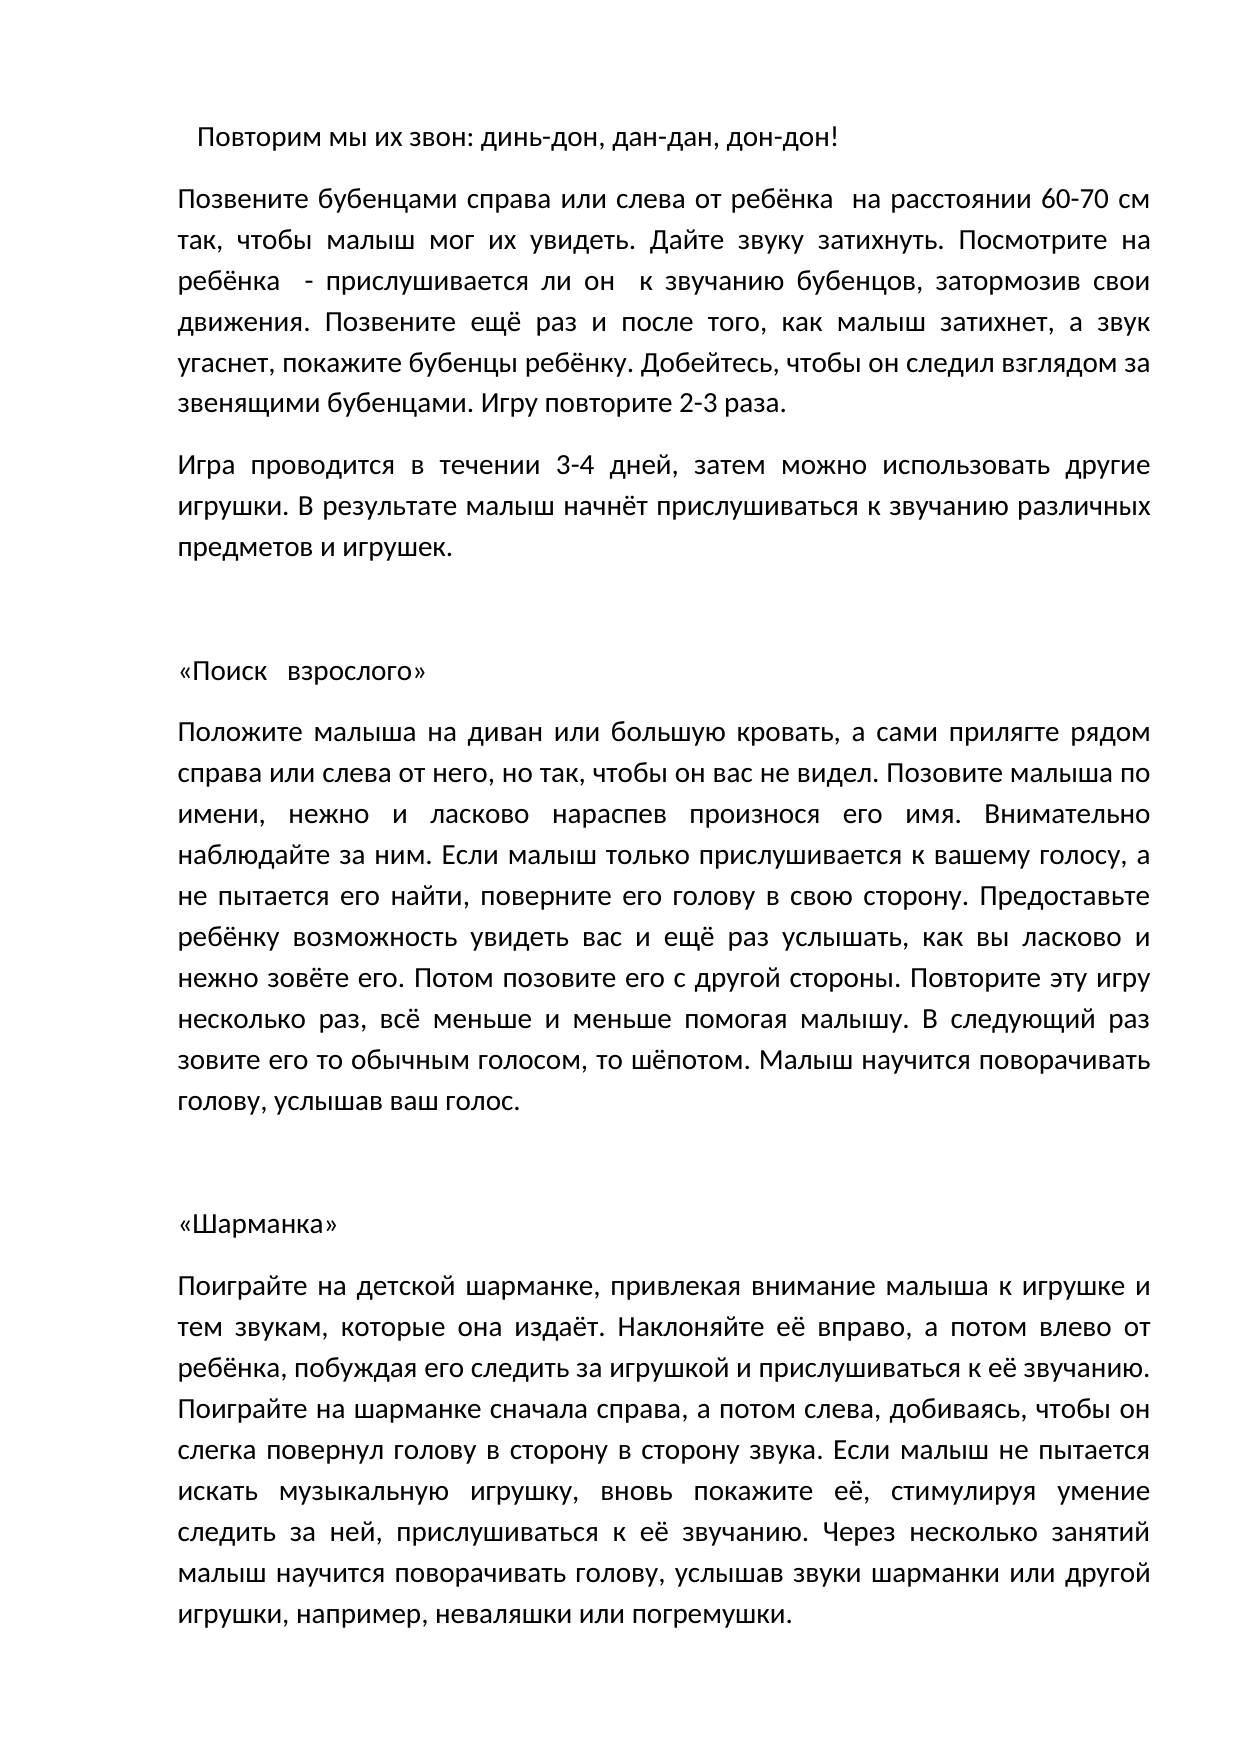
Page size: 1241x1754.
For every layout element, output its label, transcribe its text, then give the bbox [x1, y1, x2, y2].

text Поиграйте на детской шарманке, привлекая внимание малыша к игрушке и тем звукам, которые она издаёт. Наклоняйте её вправо, а потом влево от ребёнка, побуждая его следить за игрушкой и прислушиваться к её звучанию. Поиграйте на шарманке сначала справа, а потом слева, добиваясь, чтобы он слегка повернул голову в сторону в сторону звука. Если малыш не пытается искать музыкальную игрушку, вновь покажите её, стимулируя умение следить за ней, прислушиваться к её звучанию. Через несколько занятий малыш научится поворачивать голову, услышав звуки шарманки или другой игрушки, например, неваляшки или погремушки. [177, 1267, 1152, 1630]
text Игра проводится в течении 3-4 дней, затем можно использовать другие игрушки. В результате малыш начнёт прислушиваться к звучанию различных предметов и игрушек. [177, 446, 1152, 564]
text «Шарманка» [177, 1206, 1152, 1241]
text «Поиск взрослого» [177, 652, 1152, 687]
text Позвените бубенцами справа или слева от ребёнка на расстоянии 60-70 см так, чтобы малыш мог их увидеть. Дайте звуку затихнуть. Посмотрите на ребёнка - прислушивается ли он к звучанию бубенцов, затормозив свои движения. Позвените ещё раз и после того, как малыш затихнет, а звук угаснет, покажите бубенцы ребёнку. Добейтесь, чтобы он следил взглядом за звенящими бубенцами. Игру повторите 2-3 раза. [177, 180, 1152, 420]
text Положите малыша на диван или большую кровать, а сами прилягте рядом справа или слева от него, но так, чтобы он вас не видел. Позовите малыша по имени, нежно и ласково нараспев произнося его имя. Внимательно наблюдайте за ним. Если малыш только прислушивается к вашему голосу, а не пытается его найти, поверните его голову в свою сторону. Предоставьте ребёнку возможность увидеть вас и ещё раз услышать, как вы ласково и нежно зовёте его. Потом позовите его с другой стороны. Повторите эту игру несколько раз, всё меньше и меньше помогая малышу. В следующий раз зовите его то обычным голосом, то шёпотом. Малыш научится поворачивать голову, услышав ваш голос. [177, 713, 1152, 1118]
text Повторим мы их звон: динь-дон, дан-дан, дон-дон! [177, 118, 1152, 154]
